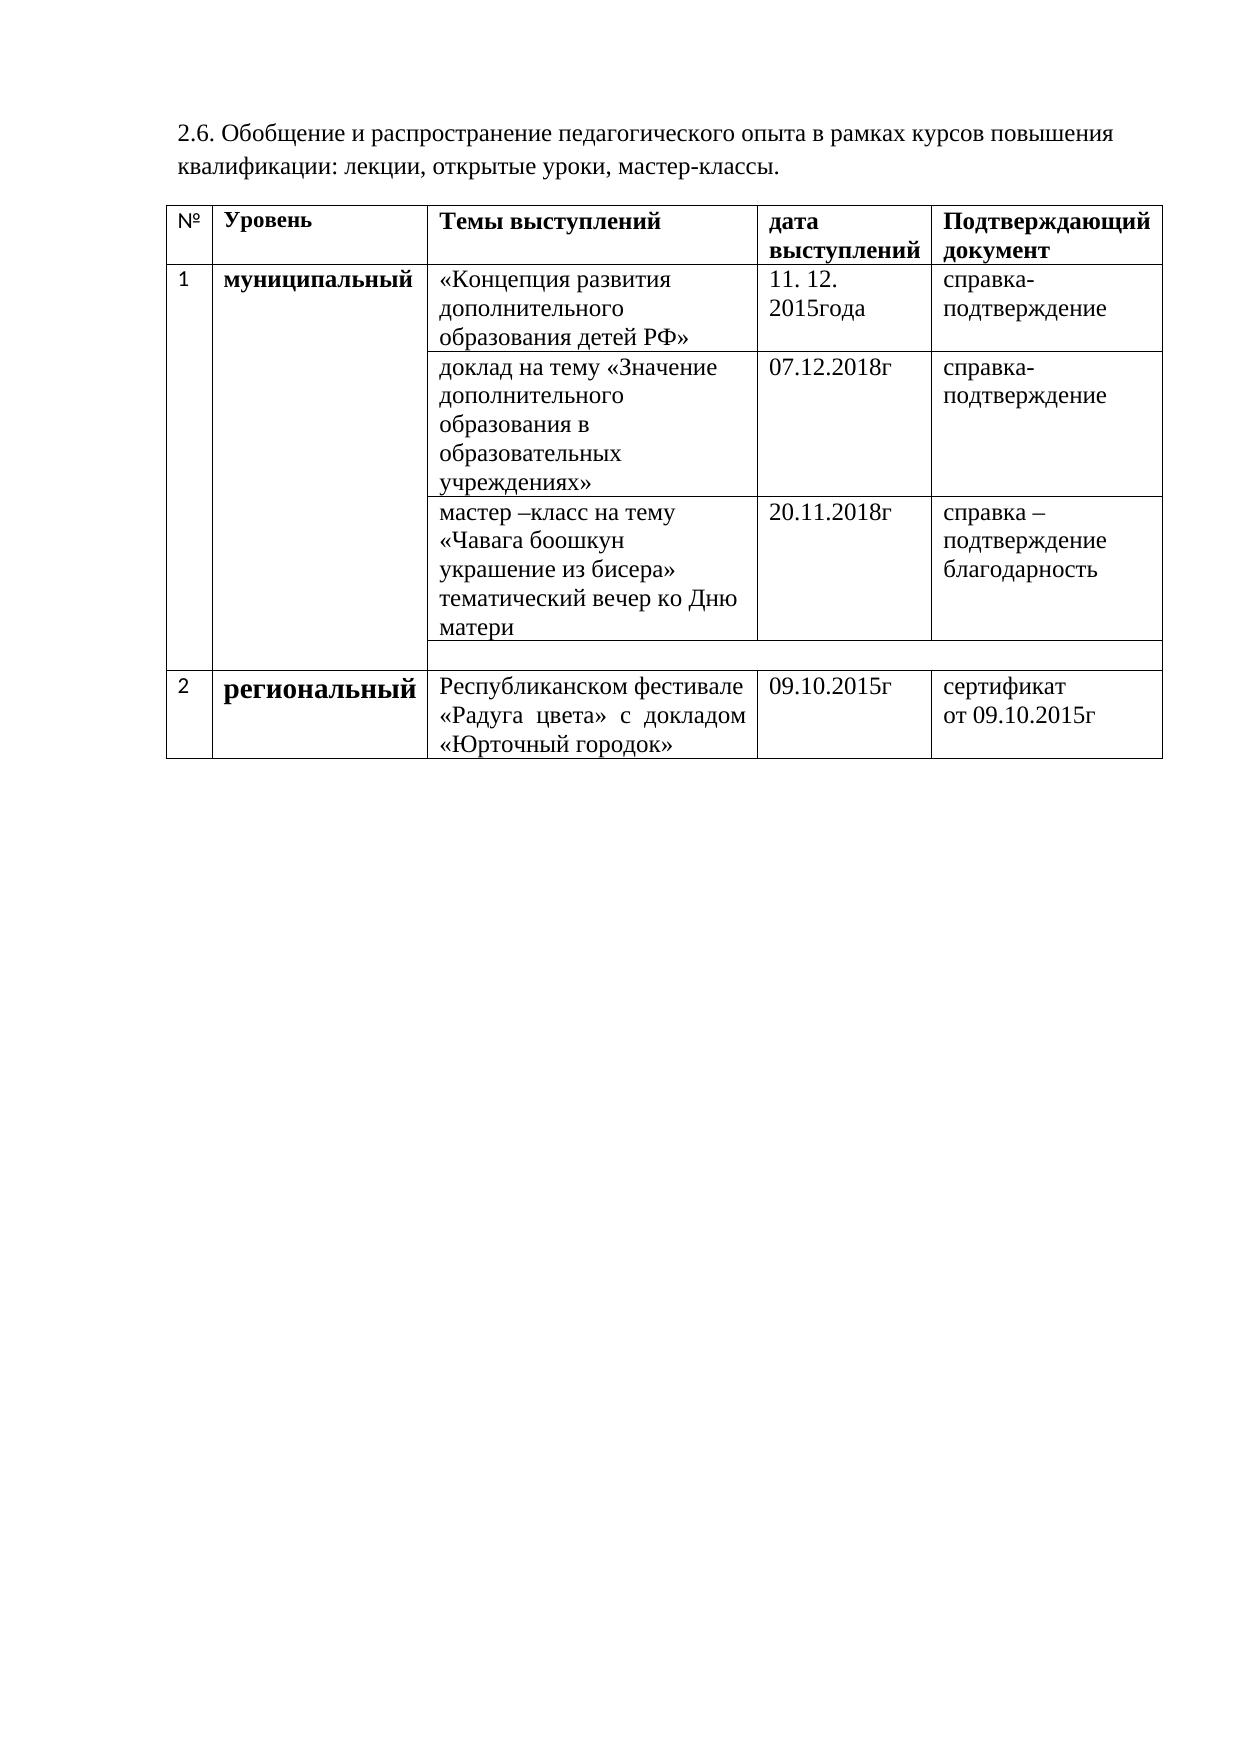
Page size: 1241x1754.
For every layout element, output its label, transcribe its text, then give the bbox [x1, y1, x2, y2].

table_cell 07.12.2018г [758, 352, 931, 496]
text 2.6. Обобщение и распространение педагогического опыта в рамках курсов повышения квалификации: лекции, открытые уроки, мастер-классы. [177, 118, 1152, 180]
table_header дата выступлений [758, 206, 931, 263]
table_cell справка – подтверждение благодарность [932, 497, 1162, 640]
table_cell 09.10.2015г [758, 671, 931, 757]
table_cell 20.11.2018г [758, 497, 931, 640]
table_cell региональный [213, 671, 427, 757]
table_cell Республиканском фестивале «Радуга цвета» с докладом «Юрточный городок» [428, 671, 757, 757]
table_cell справка- подтверждение [932, 265, 1162, 351]
table_header № [167, 206, 212, 263]
table_header Подтверждающий документ [932, 206, 1162, 263]
table_cell [428, 641, 1162, 670]
table_cell 11. 12. 2015года [758, 265, 931, 351]
table_cell «Концепция развития дополнительного образования детей РФ» [428, 265, 757, 351]
table_cell 1 [167, 265, 212, 670]
table_cell мастер –класс на тему «Чавага боошкун украшение из бисера» тематический вечер ко Дню матери [428, 497, 757, 640]
table_cell 2 [167, 671, 212, 757]
table_cell муниципальный [213, 265, 427, 670]
table_cell сертификат от 09.10.2015г [932, 671, 1162, 757]
table_cell доклад на тему «Значение дополнительного образования в образовательных учреждениях» [428, 352, 757, 496]
table_header Уровень [213, 206, 427, 263]
table_header Темы выступлений [428, 206, 757, 263]
table_cell справка- подтверждение [932, 352, 1162, 496]
